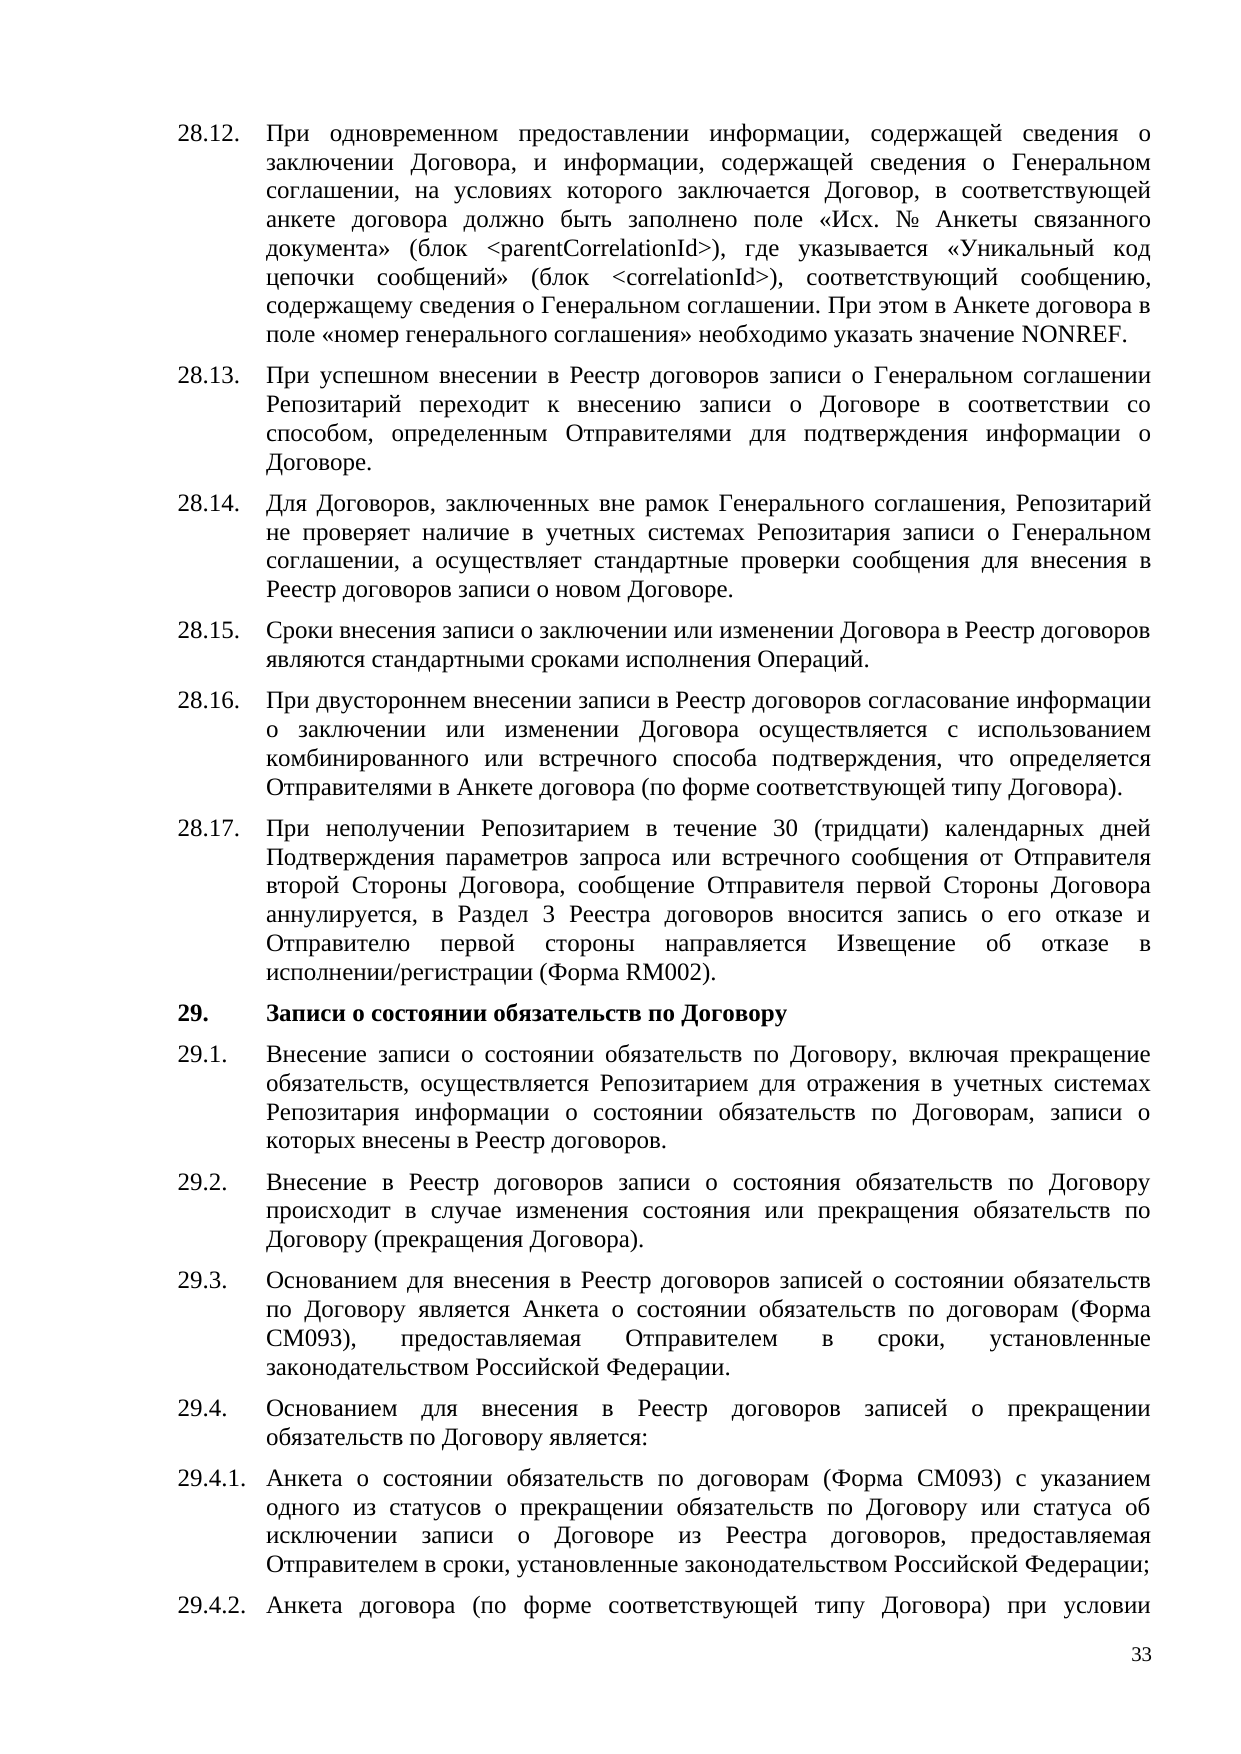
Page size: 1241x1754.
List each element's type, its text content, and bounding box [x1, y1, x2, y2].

list Основанием для внесения в Реестр договоров записей о состоянии обязательств по Договору является Анкета о состоянии обязательств по договорам (Форма CM093), предоставляемая Отправителем в сроки, установленные законодательством Российской Федерации. [177, 1266, 1152, 1381]
list При успешном внесении в Реестр договоров записи о Генеральном соглашении Репозитарий переходит к внесению записи о Договоре в соответствии со способом, определенным Отправителями для подтверждения информации о Договоре. [177, 361, 1152, 476]
list Внесение в Реестр договоров записи о состояния обязательств по Договору происходит в случае изменения состояния или прекращения обязательств по Договору (прекращения Договора). [177, 1167, 1152, 1253]
list Анкета о состоянии обязательств по договорам (Форма CM093) с указанием одного из статусов о прекращении обязательств по Договору или статуса об исключении записи о Договоре из Реестра договоров, предоставляемая Отправителем в сроки, установленные законодательством Российской Федерации; [177, 1463, 1152, 1578]
list Основанием для внесения в Реестр договоров записей о прекращении обязательств по Договору является: [177, 1393, 1152, 1451]
subtitle Записи о состоянии обязательств по Договору [177, 998, 1152, 1027]
list Внесение записи о состоянии обязательств по Договору, включая прекращение обязательств, осуществляется Репозитарием для отражения в учетных системах Репозитария информации о состоянии обязательств по Договорам, записи о которых внесены в Реестр договоров. [177, 1039, 1152, 1154]
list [177, 1591, 1152, 1619]
list При неполучении Репозитарием в течение 30 (тридцати) календарных дней Подтверждения параметров запроса или встречного сообщения от Отправителя второй Стороны Договора, сообщение Отправителя первой Стороны Договора аннулируется, в Раздел 3 Реестра договоров вносится запись о его отказе и Отправителю первой стороны направляется Извещение об отказе в исполнении/регистрации (Форма RM002). [177, 813, 1152, 986]
list При двустороннем внесении записи в Реестр договоров согласование информации о заключении или изменении Договора осуществляется с использованием комбинированного или встречного способа подтверждения, что определяется Отправителями в Анкете договора (по форме соответствующей типу Договора). [177, 686, 1152, 801]
list При одновременном предоставлении информации, содержащей сведения о заключении Договора, и информации, содержащей сведения о Генеральном соглашении, на условиях которого заключается Договор, в соответствующей анкете договора должно быть заполнено поле «Исх. № Анкеты связанного документа» (блок <parentCorrelationId>), где указывается «Уникальный код цепочки сообщений» (блок <correlationId>), соответствующий сообщению, содержащему сведения о Генеральном соглашении. При этом в Анкете договора в поле «номер генерального соглашения» необходимо указать значение NONREF. [177, 118, 1152, 348]
list Сроки внесения записи о заключении или изменении Договора в Реестр договоров являются стандартными сроками исполнения Операций. [177, 616, 1152, 673]
list Для Договоров, заключенных вне рамок Генерального соглашения, Репозитарий не проверяет наличие в учетных системах Репозитария записи о Генеральном соглашении, а осуществляет стандартные проверки сообщения для внесения в Реестр договоров записи о новом Договоре. [177, 488, 1152, 603]
